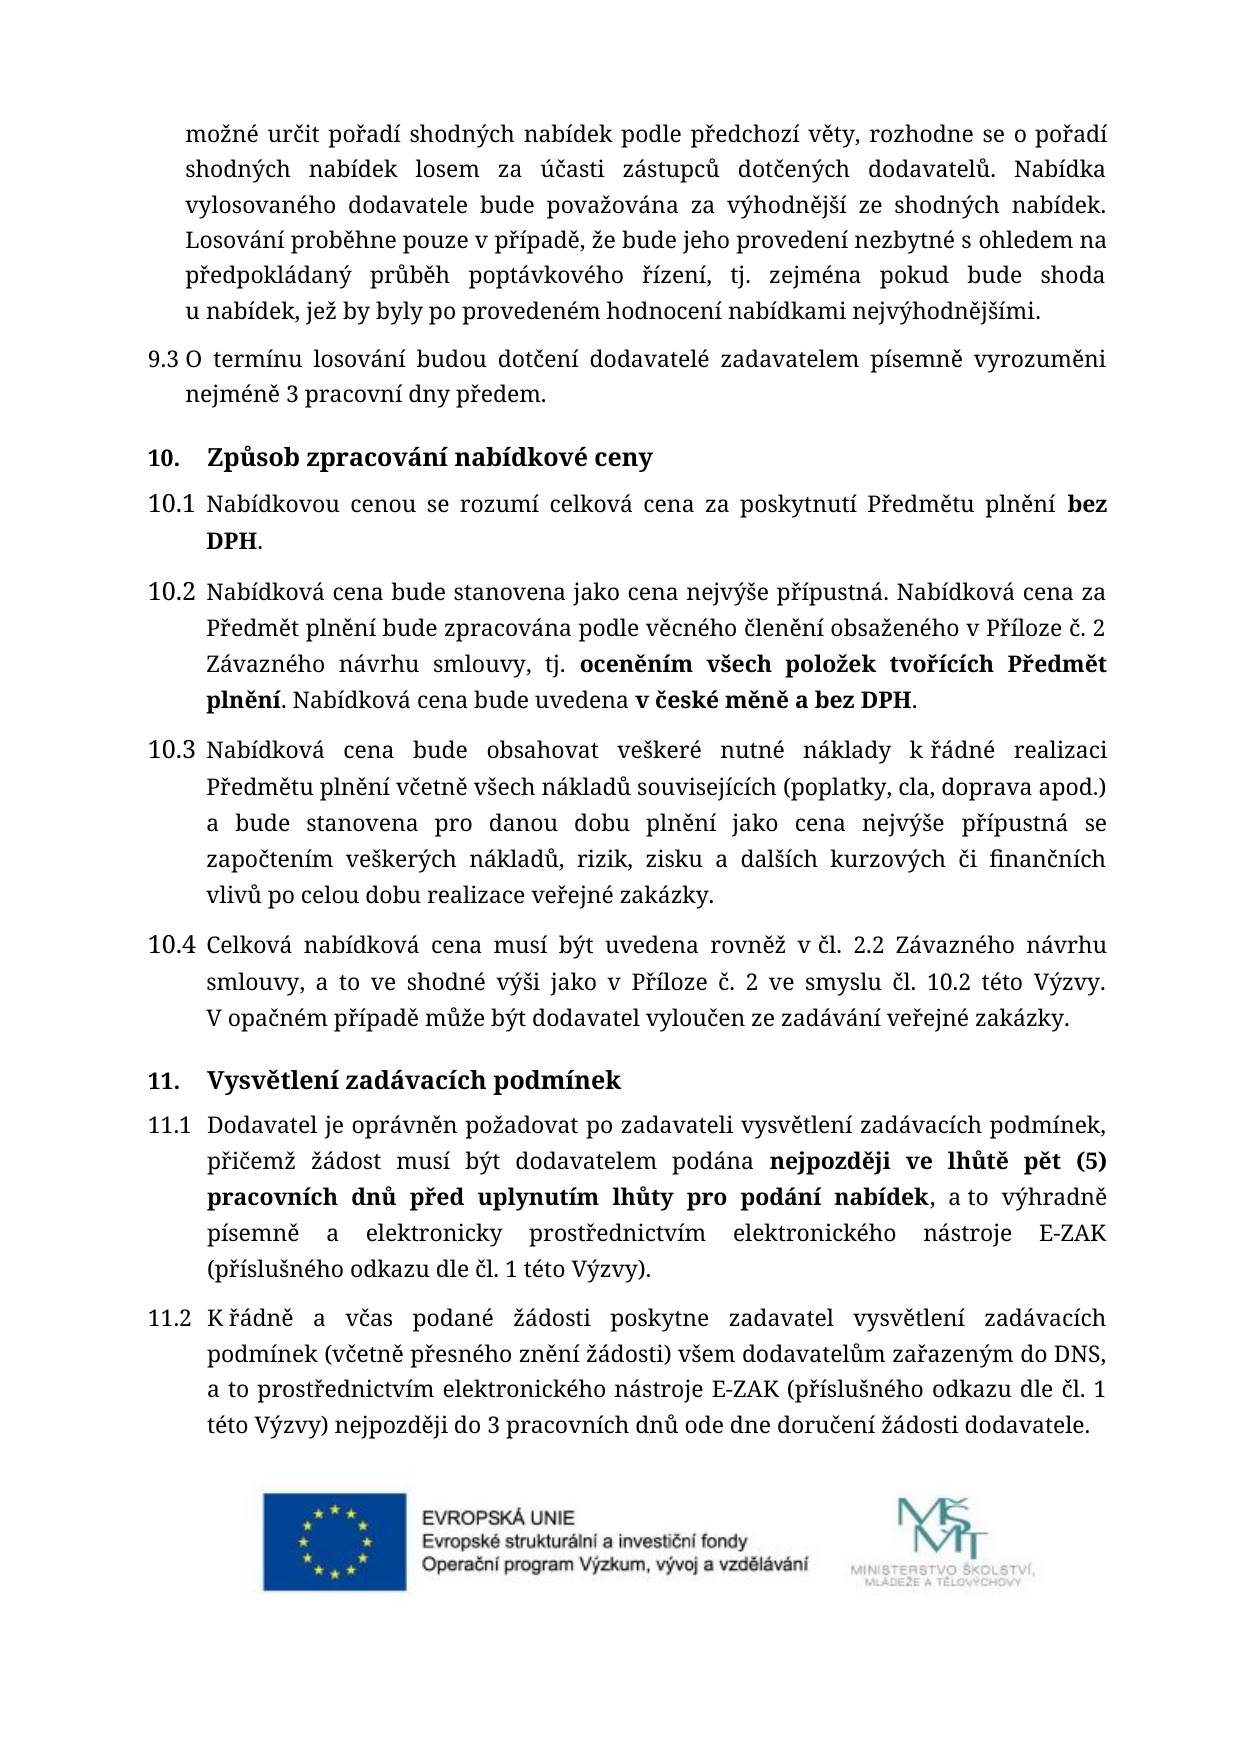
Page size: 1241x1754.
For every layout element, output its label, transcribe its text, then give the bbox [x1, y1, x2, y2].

subtitle Způsob zpracování nabídkové ceny [148, 439, 1107, 473]
subtitle Vysvětlení zadávacích podmínek [148, 1063, 1107, 1097]
list K řádně a včas podané žádosti poskytne zadavatel vysvětlení zadávacích podmínek (včetně přesného znění žádosti) všem dodavatelům zařazeným do DNS, a to prostřednictvím elektronického nástroje E-ZAK (příslušného odkazu dle čl. 1 této Výzvy) nejpozději do 3 pracovních dnů ode dne doručení žádosti dodavatele. [148, 1302, 1107, 1441]
list Nabídkovou cenou se rozumí celková cena za poskytnutí Předmětu plnění bez DPH. [148, 486, 1107, 556]
list Celková nabídková cena musí být uvedena rovněž v čl. 2.2 Závazného návrhu smlouvy, a to ve shodné výši jako v Příloze č. 2 ve smyslu čl. 10.2 této Výzvy. V opačném případě může být dodavatel vyloučen ze zadávání veřejné zakázky. [148, 927, 1107, 1033]
list O termínu losování budou dotčení dodavatelé zadavatelem písemně vyrozuměni nejméně 3 pracovní dny předem. [148, 342, 1107, 410]
picture [192, 1445, 1113, 1627]
list Nabídková cena bude stanovena jako cena nejvýše přípustná. Nabídková cena za Předmět plnění bude zpracována podle věcného členění obsaženého v Příloze č. 2 Závazného návrhu smlouvy, tj. oceněním všech položek tvořících Předmět plnění. Nabídková cena bude uvedena v české měně a bez DPH. [148, 573, 1107, 715]
list Dodavatel je oprávněn požadovat po zadavateli vysvětlení zadávacích podmínek, přičemž žádost musí být dodavatelem podána nejpozději ve lhůtě pět (5) pracovních dnů před uplynutím lhůty pro podání nabídek, a to výhradně písemně a elektronicky prostřednictvím elektronického nástroje E-ZAK (příslušného odkazu dle čl. 1 této Výzvy). [148, 1109, 1107, 1284]
list Nabídková cena bude obsahovat veškeré nutné náklady k řádné realizaci Předmětu plnění včetně všech nákladů souvisejících (poplatky, cla, doprava apod.) a bude stanovena pro danou dobu plnění jako cena nejvýše přípustná se započtením veškerých nákladů, rizik, zisku a dalších kurzových či finančních vlivů po celou dobu realizace veřejné zakázky. [148, 732, 1107, 910]
